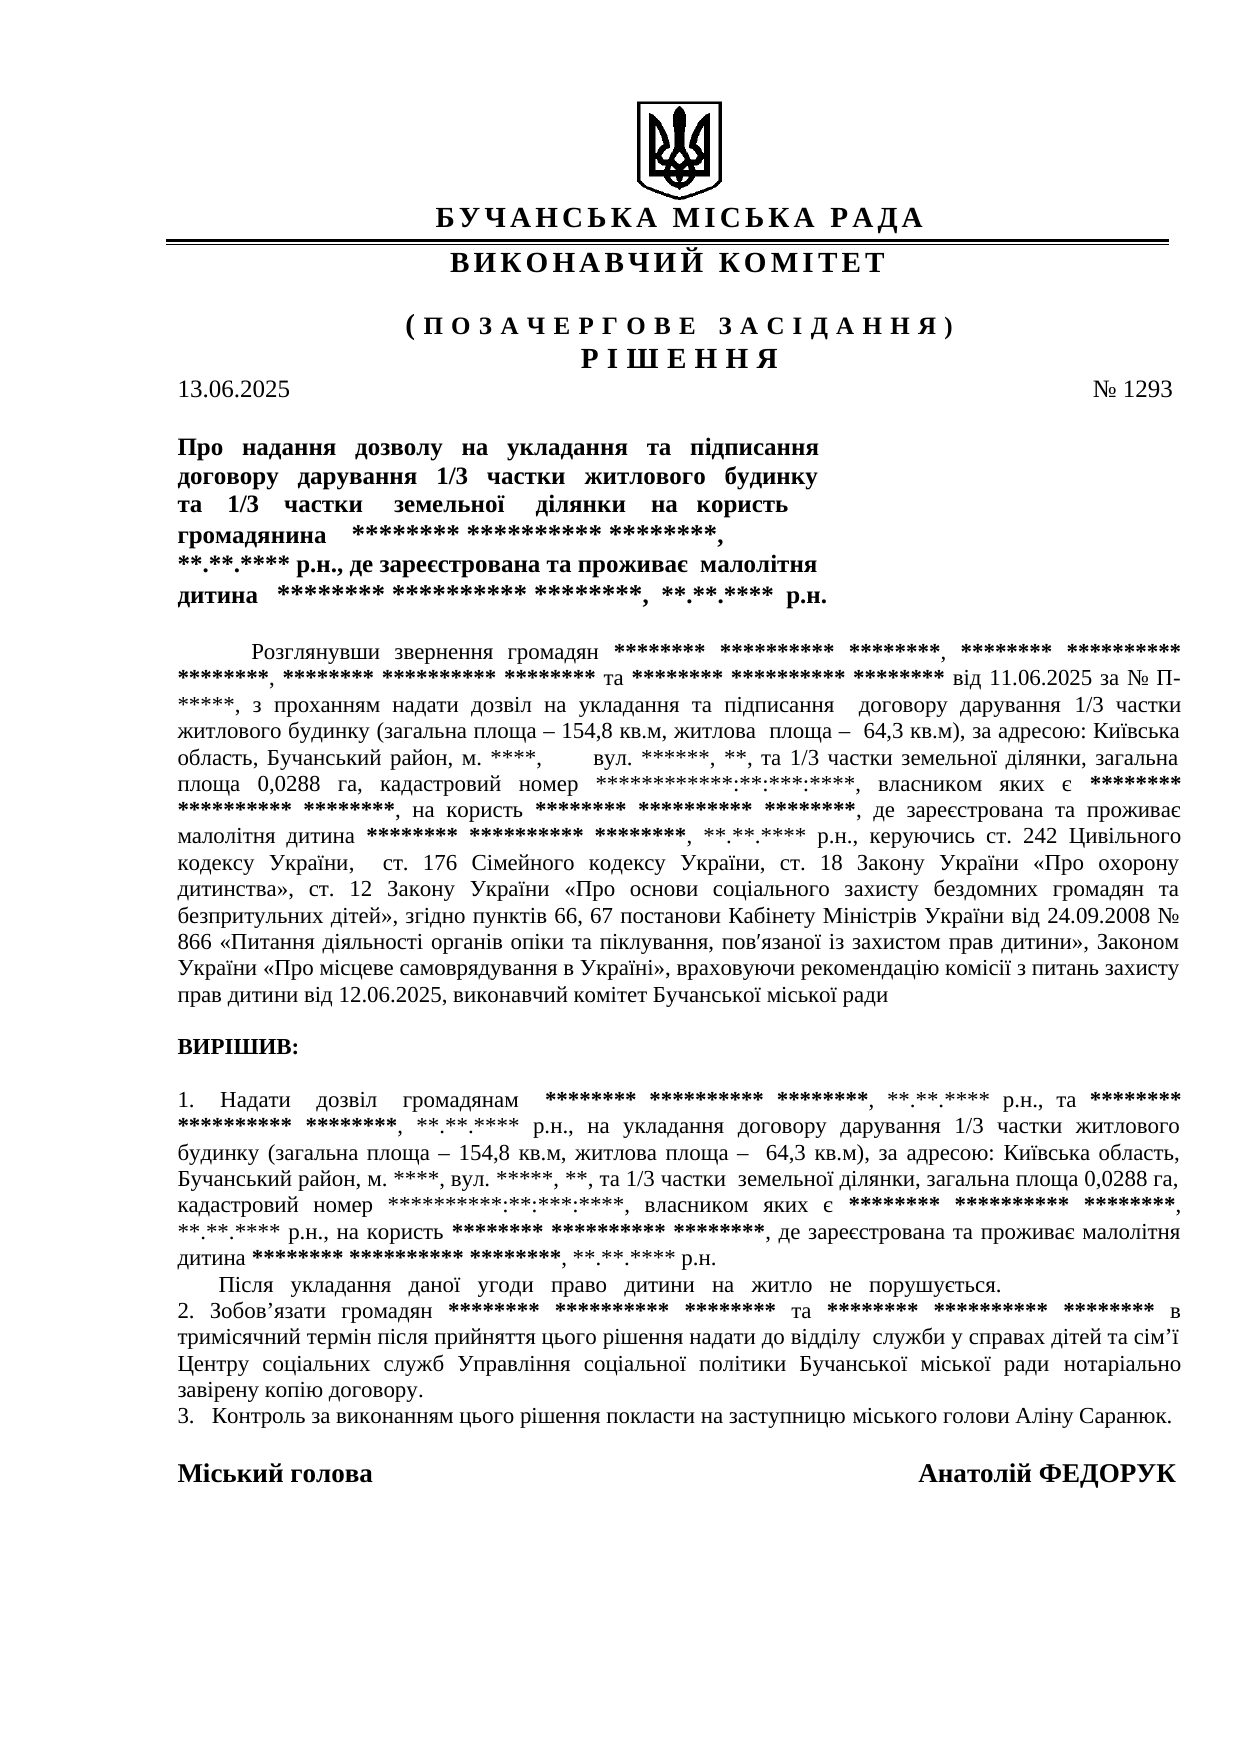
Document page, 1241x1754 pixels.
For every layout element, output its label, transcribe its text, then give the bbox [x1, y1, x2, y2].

text ВИРІШИВ: [177, 1033, 1181, 1060]
text 1. Надати дозвіл громадянам ******** ********** ********, **.**.**** р.н., та ******** ********** ********, **.**.**** р.н., на укладання договору дарування 1/3 частки житлового будинку (загальна площа – 154,8 кв.м, житлова площа – 64,3 кв.м), за адресою: Київська область, Бучанський район, м. ****, вул. *****, **, та 1/3 частки земельної ділянки, загальна площа 0,0288 га, кадастровий номер **********:**:***:****, власником яких є ******** ********** ********, **.**.**** р.н., на користь ******** ********** ********, де зареєстрована та проживає малолітня дитина ******** ********** ********, **.**.**** р.н. [177, 1086, 1181, 1271]
text договору дарування 1/3 частки житлового будинку [177, 461, 1181, 489]
text РІШЕННЯ [177, 341, 1181, 374]
text Розглянувши звернення громадян ******** ********** ********, ******** ********** ********, ******** ********** ******** та ******** ********** ******** від 11.06.2025 за № П-*****, з проханням надати дозвіл на укладання та підписання договору дарування 1/3 частки житлового будинку (загальна площа – 154,8 кв.м, житлова площа – 64,3 кв.м), за адресою: Київська область, Бучанський район, м. ****, вул. ******, **, та 1/3 частки земельної ділянки, загальна площа 0,0288 га, кадастровий номер ************:**:***:****, власником яких є ******** ********** ********, на користь ******** ********** ********, де зареєстрована та проживає малолітня дитина ******** ********** ********, **.**.**** р.н., керуючись ст. 242 Цивільного кодексу України, ст. 176 Сімейного кодексу України, ст. 18 Закону України «Про охорону дитинства», ст. 12 Закону України «Про основи соціального захисту бездомних громадян та безпритульних дітей», згідно пунктів 66, 67 постанови Кабінету Міністрів України від 24.09.2008 № 866 «Питання діяльності органів опіки та піклування, пов′язаної із захистом прав дитини», Законом України «Про місцеве самоврядування в Україні», враховуючи рекомендацію комісії з питань захисту прав дитини від 12.06.2025, виконавчий комітет Бучанської міської ради [177, 638, 1181, 1007]
text 3. Контроль за виконанням цього рішення покласти на заступницю міського голови Аліну Саранюк. [177, 1402, 1181, 1429]
table_header ВИКОНАВЧИЙ КОМІТЕТ [166, 245, 1169, 307]
text 2. Зобов’язати громадян ******** ********** ******** та ******** ********** ******** в тримісячний термін після прийняття цього рішення надати до відділу служби у справах дітей та сім’ї Центру соціальних служб Управління соціальної політики Бучанської міської ради нотаріально завірену копію договору. [177, 1297, 1181, 1402]
text (ПОЗАЧЕРГОВЕ ЗАСІДАННЯ) [177, 307, 1181, 341]
table_header Анатолій ФЕДОРУК [676, 1458, 1187, 1489]
table_header 13.06.2025 [166, 375, 679, 403]
text **.**.**** р.н., де зареєстрована та проживає малолітня [177, 549, 1181, 578]
text громадянина ******** ********** ********, [177, 518, 1181, 549]
text дитина ******** ********** ********, **.**.**** р.н. [177, 578, 1181, 609]
text та 1/3 частки земельної ділянки на користь [177, 489, 1181, 518]
text Про надання дозволу на укладання та підписання [177, 432, 1181, 461]
table_header № 1293 [679, 375, 1192, 403]
list Після укладання даної угоди право дитини на житло не порушується. [207, 1271, 1181, 1297]
picture [635, 100, 723, 201]
text БУЧАНСЬКА МІСЬКА РАДА [177, 200, 1181, 234]
table_header Міський голова [166, 1458, 676, 1489]
